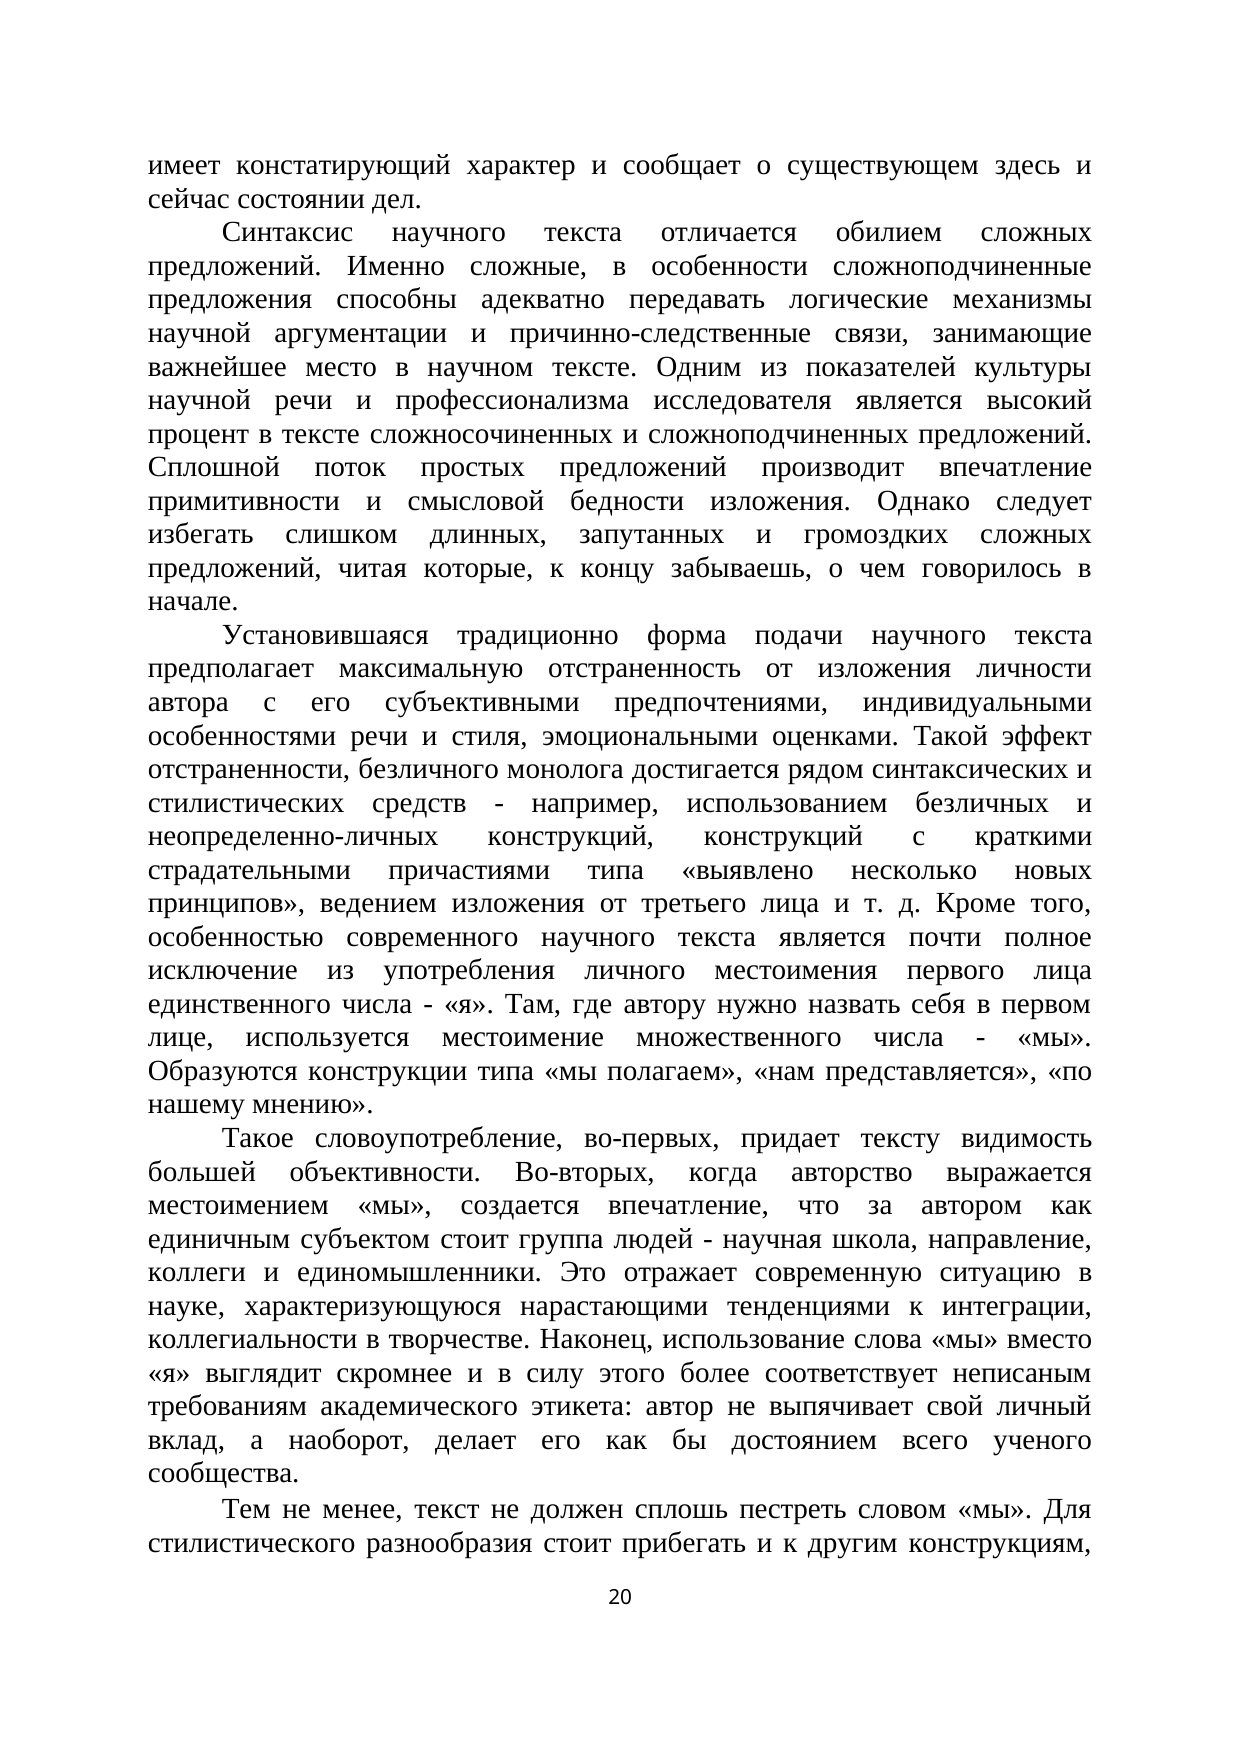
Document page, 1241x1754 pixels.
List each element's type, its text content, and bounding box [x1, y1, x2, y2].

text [148, 1491, 1092, 1558]
text Синтаксис научного текста отличается обилием сложных предложений. Именно сложные, в особенности сложноподчиненные предложения способны адекватно передавать логические механизмы научной аргументации и причинно-следственные связи, занимающие важнейшее место в научном тексте. Одним из показателей культуры научной речи и профессионализма исследователя является высокий процент в тексте сложносочиненных и сложноподчиненных предложений. Сплошной поток простых предложений производит впечатление примитивности и смысловой бедности изложения. Однако следует избегать слишком длинных, запутанных и громоздких сложных предложений, читая которые, к концу забываешь, о чем говорилось в начале. [148, 215, 1092, 617]
text Такое словоупотребление, во-первых, придает тексту видимость большей объективности. Во-вторых, когда авторство выражается местоимением «мы», создается впечатление, что за автором как единичным субъектом стоит группа людей - научная школа, направление, коллеги и единомышленники. Это отражает современную ситуацию в науке, характеризующуюся нарастающими тенденциями к интеграции, коллегиальности в творчестве. Наконец, использование слова «мы» вместо «я» выглядит скромнее и в силу этого более соответствует неписаным требованиям академического этикета: автор не выпячивает свой личный вклад, а наоборот, делает его как бы достоянием всего ученого сообщества. [148, 1120, 1092, 1489]
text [148, 148, 1092, 215]
text Установившаяся традиционно форма подачи научного текста предполагает максимальную отстраненность от изложения личности автора с его субъективными предпочтениями, индивидуальными особенностями речи и стиля, эмоциональными оценками. Такой эффект отстраненности, безличного монолога достигается рядом синтаксических и стилистических средств - например, использованием безличных и неопределенно-личных конструкций, конструкций с краткими страдательными причастиями типа «выявлено несколько новых принципов», ведением изложения от третьего лица и т. д. Кроме того, особенностью современного научного текста является почти полное исключение из употребления личного местоимения первого лица единственного числа - «я». Там, где автору нужно назвать себя в первом лице, используется местоимение множественного числа - «мы». Образуются конструкции типа «мы полагаем», «нам представляется», «по нашему мнению». [148, 617, 1092, 1120]
